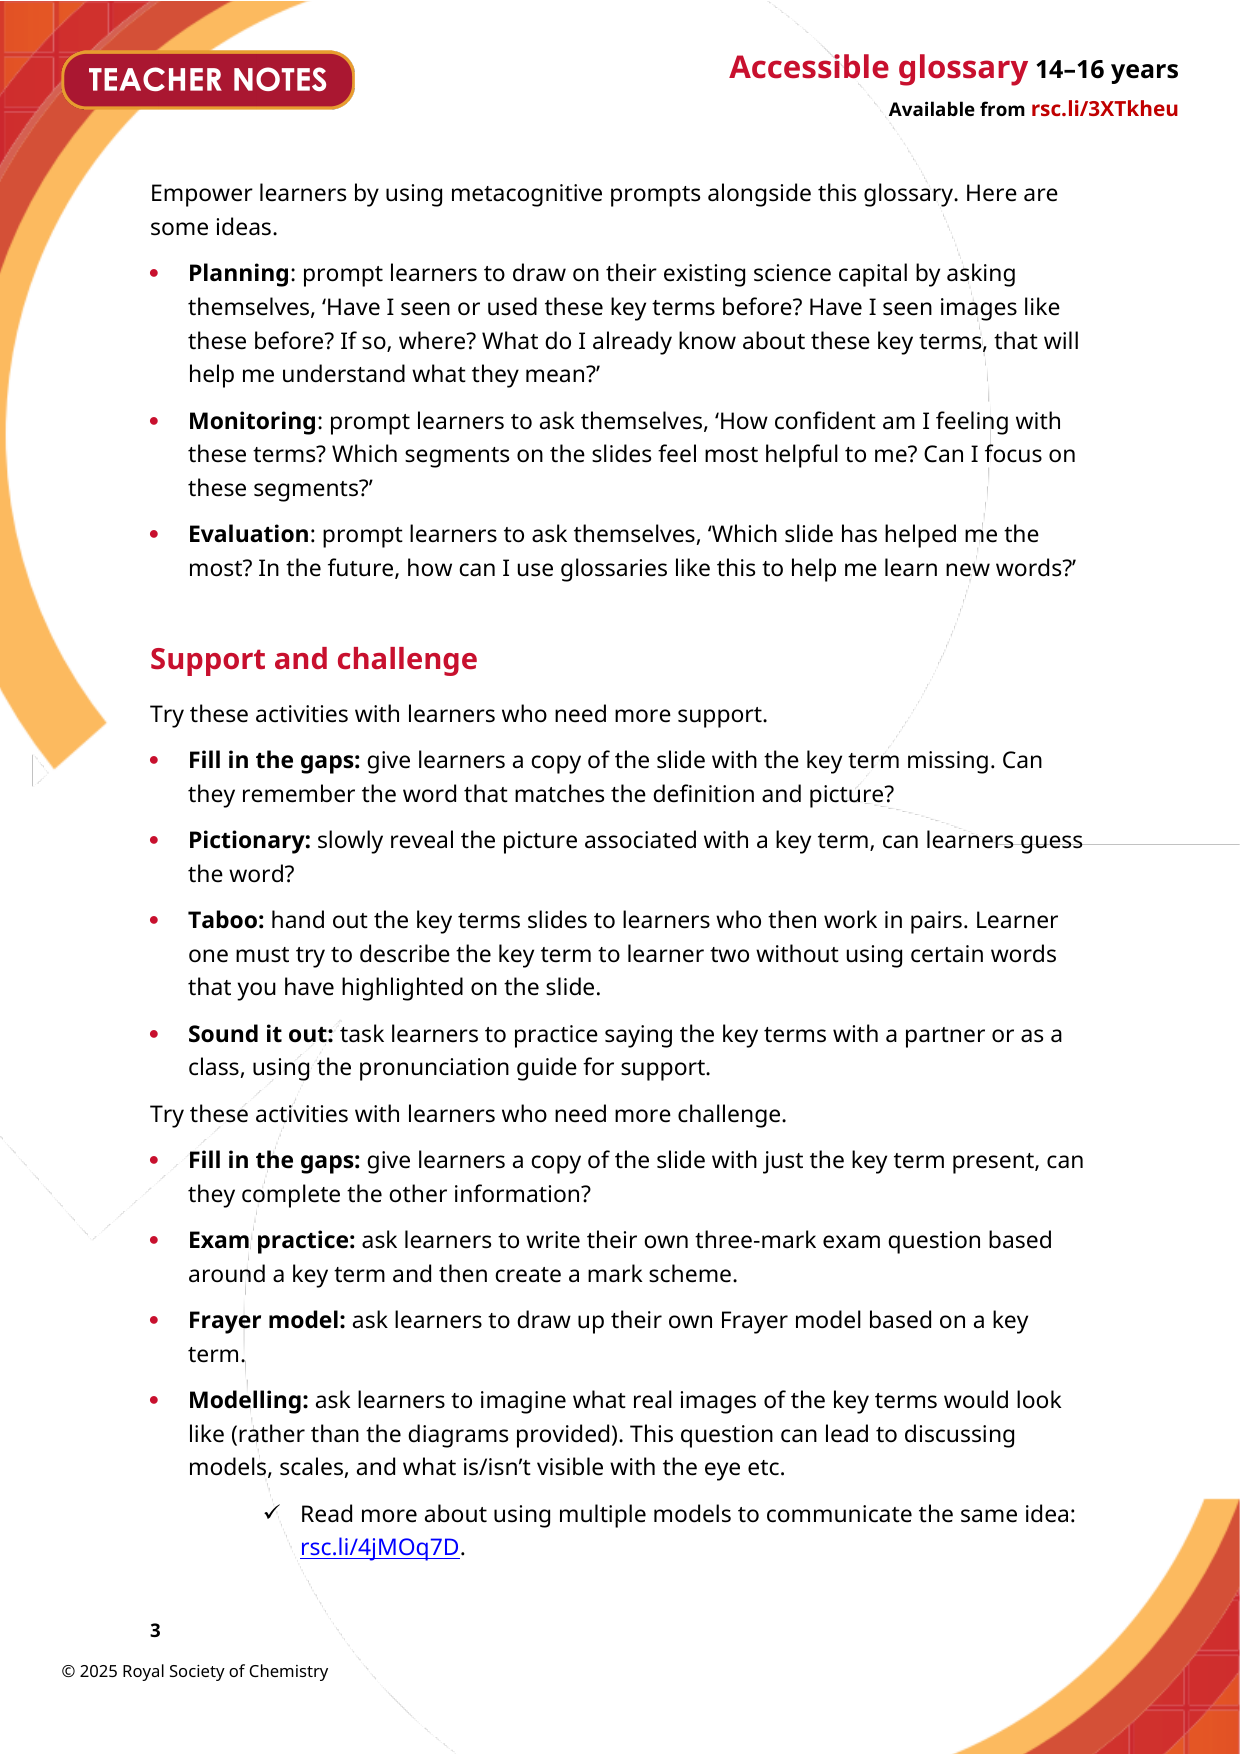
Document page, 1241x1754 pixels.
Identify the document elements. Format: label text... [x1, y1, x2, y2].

list Frayer model: ask learners to draw up their own Frayer model based on a key term. [150, 1304, 1090, 1369]
list Fill in the gaps: give learners a copy of the slide with just the key term present, can they complete the other information? [150, 1144, 1090, 1209]
list Read more about using multiple models to communicate the same idea: rsc.li/4jMOq7D. [262, 1497, 1090, 1562]
list Try these activities with learners who need more challenge. [150, 1097, 1090, 1129]
list Try these activities with learners who need more support. [150, 697, 1090, 729]
list Taboo: hand out the key terms slides to learners who then work in pairs. Learner one must try to describe the key term to learner two without using certain words that you have highlighted on the slide. [150, 904, 1090, 1002]
list Modelling: ask learners to imagine what real images of the key terms would look like (rather than the diagrams provided). This question can lead to discussing models, scales, and what is/isn’t visible with the eye etc. [150, 1384, 1090, 1482]
list Exam practice: ask learners to write their own three-mark exam question based around a key term and then create a mark scheme. [150, 1224, 1090, 1289]
list Pictionary: slowly reveal the picture associated with a key term, can learners guess the word? [150, 824, 1090, 889]
picture [61, 50, 355, 110]
list Evaluation: prompt learners to ask themselves, ‘Which slide has helped me the most? In the future, how can I use glossaries like this to help me learn new words?’ [150, 518, 1090, 583]
list Sound it out: task learners to practice saying the key terms with a partner or as a class, using the pronunciation guide for support. [150, 1017, 1090, 1082]
list Fill in the gaps: give learners a copy of the slide with the key term missing. Can they remember the word that matches the definition and picture? [150, 744, 1090, 809]
list Monitoring: prompt learners to ask themselves, ‘How confident am I feeling with these terms? Which segments on the slides feel most helpful to me? Can I focus on these segments?’ [150, 405, 1090, 503]
text Support and challenge [150, 638, 1090, 678]
list Planning: prompt learners to draw on their existing science capital by asking themselves, ‘Have I seen or used these key terms before? Have I seen images like these before? If so, where? What do I already know about these key terms, that will help me understand what they mean?’ [150, 257, 1090, 390]
text Empower learners by using metacognitive prompts alongside this glossary. Here are some ideas. [150, 177, 1090, 242]
